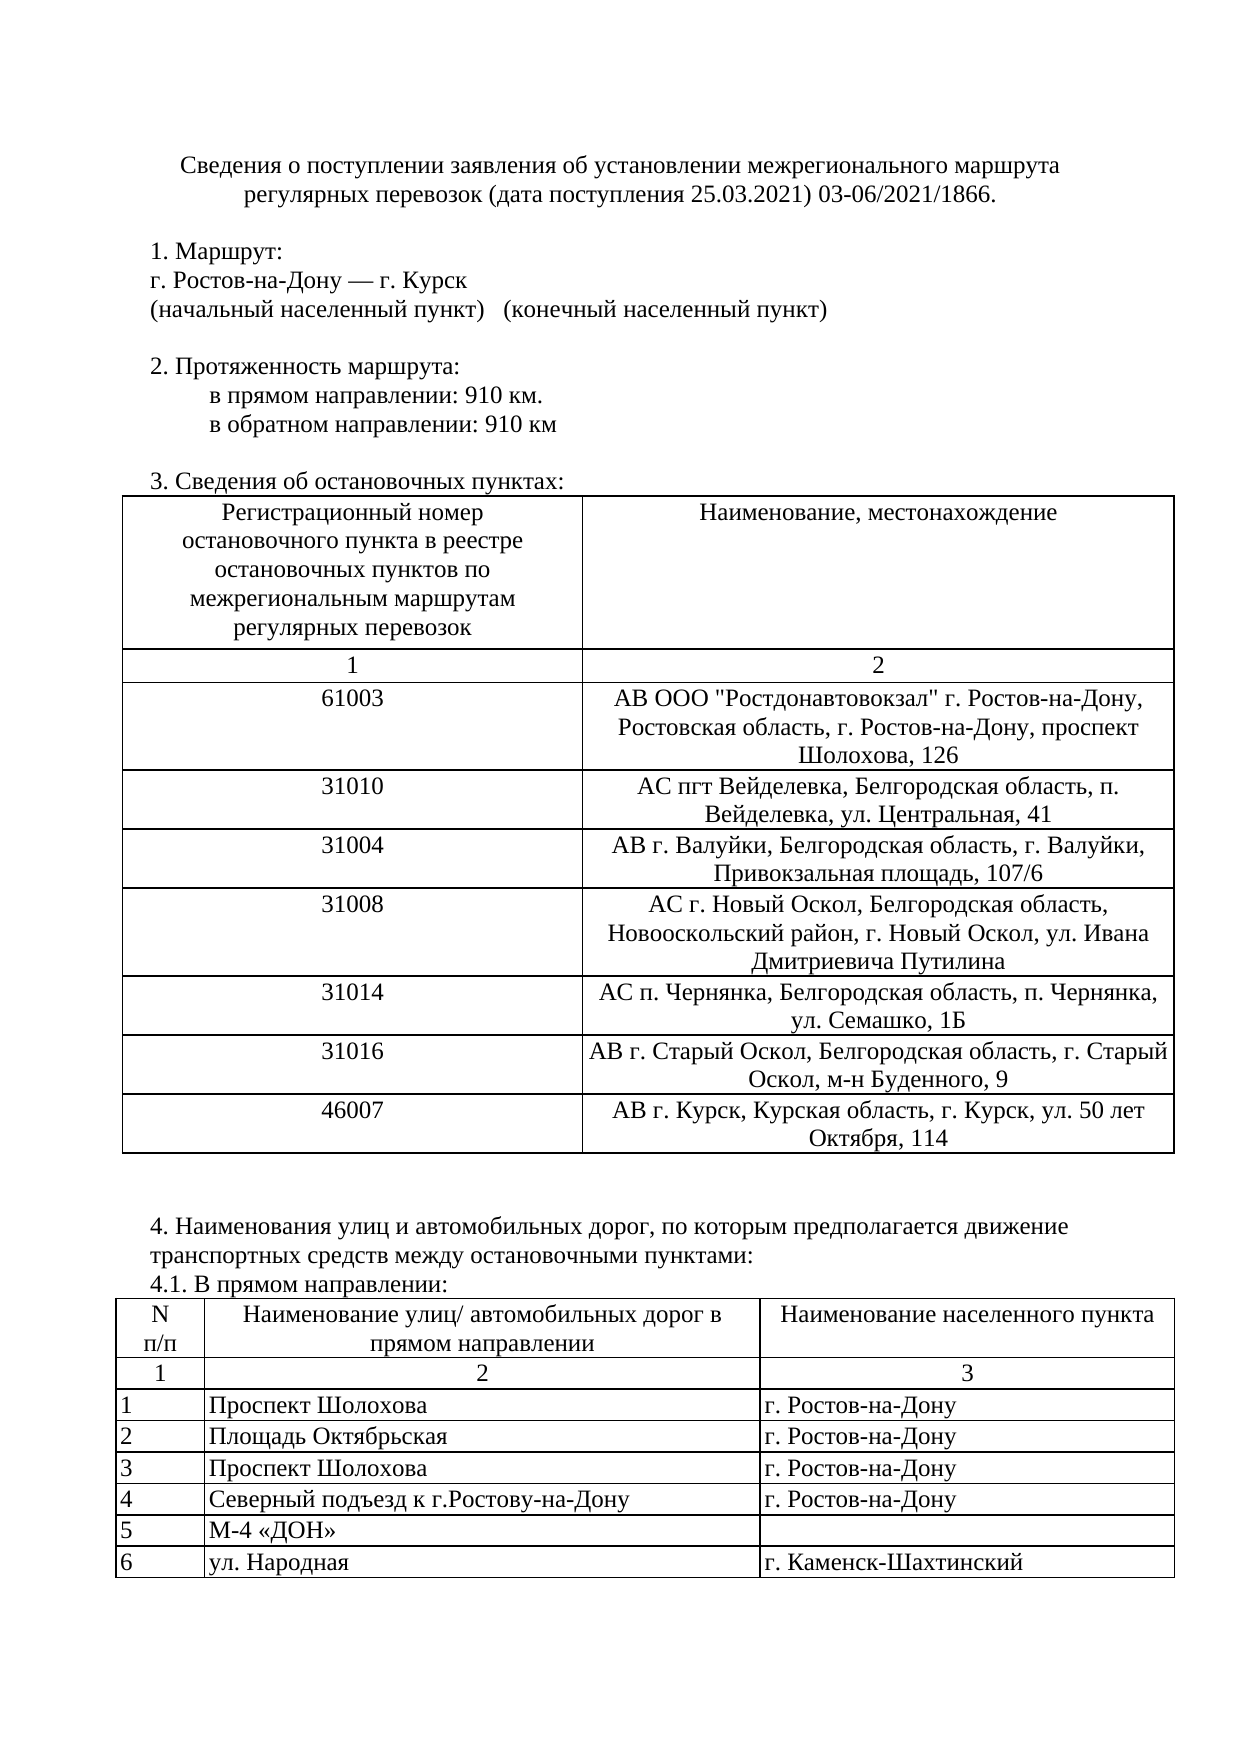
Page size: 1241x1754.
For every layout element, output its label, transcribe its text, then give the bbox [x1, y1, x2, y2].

table_cell 2 [583, 650, 1173, 681]
table_cell 3 [117, 1453, 204, 1482]
table_cell г. Ростов-на-Дону [761, 1390, 1174, 1419]
table_cell Проспект Шолохова [205, 1390, 759, 1419]
table_cell ул. Народная [205, 1547, 759, 1577]
table_cell Проспект Шолохова [205, 1453, 759, 1482]
text (начальный населенный пункт) (конечный населенный пункт) [150, 294, 1090, 322]
table_cell АВ г. Курск, Курская область, г. Курск, ул. 50 лет Октября, 114 [583, 1095, 1173, 1152]
table_cell М-4 «ДОН» [205, 1516, 759, 1545]
table_cell АВ г. Валуйки, Белгородская область, г. Валуйки, Привокзальная площадь, 107/6 [583, 830, 1173, 887]
text 2. Протяженность маршрута: [150, 351, 1090, 380]
table_cell 5 [117, 1516, 204, 1545]
table_cell 46007 [123, 1095, 582, 1152]
text в обратном направлении: 910 км [150, 409, 1090, 437]
text 4.1. В прямом направлении: [150, 1269, 1090, 1298]
text г. Ростов-на-Дону — г. Курск [150, 265, 1090, 294]
table_header Регистрационный номер остановочного пункта в реестре остановочных пунктов по межрегиональным маршрутам регулярных перевозок [123, 497, 582, 648]
table_cell 61003 [123, 683, 582, 769]
table_cell Северный подъезд к г.Ростову-на-Дону [205, 1484, 759, 1514]
table_cell 2 [117, 1421, 204, 1451]
table_cell 1 [117, 1358, 204, 1388]
table_cell 1 [123, 650, 582, 681]
table_cell [761, 1516, 1174, 1545]
table_cell АВ ООО "Ростдонавтовокзал" г. Ростов-на-Дону, Ростовская область, г. Ростов-на-Дону, проспект Шолохова, 126 [583, 683, 1173, 769]
table_cell 3 [761, 1358, 1174, 1388]
text в прямом направлении: 910 км. [150, 380, 1090, 409]
table_cell 6 [117, 1547, 204, 1577]
table_cell 31014 [123, 977, 582, 1034]
table_cell АС п. Чернянка, Белгородская область, п. Чернянка, ул. Семашко, 1Б [583, 977, 1173, 1034]
text Сведения о поступлении заявления об установлении межрегионального маршрута регулярных перевозок (дата поступления 25.03.2021) 03-06/2021/1866. [150, 150, 1090, 207]
table_cell АВ г. Старый Оскол, Белгородская область, г. Старый Оскол, м-н Буденного, 9 [583, 1036, 1173, 1093]
table_cell 4 [117, 1484, 204, 1514]
table_cell г. Каменск-Шахтинский [761, 1547, 1174, 1577]
table_cell 1 [117, 1390, 204, 1419]
table_header N п/п [117, 1299, 204, 1357]
table_header Наименование улиц/ автомобильных дорог в прямом направлении [205, 1299, 759, 1357]
text 1. Маршрут: [150, 236, 1090, 265]
table_cell Площадь Октябрьская [205, 1421, 759, 1451]
table_cell г. Ростов-на-Дону [761, 1421, 1174, 1451]
text 4. Наименования улиц и автомобильных дорог, по которым предполагается движение транспортных средств между остановочными пунктами: [150, 1211, 1090, 1269]
table_cell АС г. Новый Оскол, Белгородская область, Новооскольский район, г. Новый Оскол, ул. Ивана Дмитриевича Путилина [583, 889, 1173, 975]
table_cell 31008 [123, 889, 582, 975]
table_header Наименование, местонахождение [583, 497, 1173, 648]
table_header Наименование населенного пункта [761, 1299, 1174, 1357]
table_cell 2 [205, 1358, 759, 1388]
table_cell 31010 [123, 771, 582, 828]
table_cell 31004 [123, 830, 582, 887]
table_cell АС пгт Вейделевка, Белгородская область, п. Вейделевка, ул. Центральная, 41 [583, 771, 1173, 828]
text 3. Сведения об остановочных пунктах: [150, 466, 1090, 495]
table_cell г. Ростов-на-Дону [761, 1453, 1174, 1482]
table_cell г. Ростов-на-Дону [761, 1484, 1174, 1514]
table_cell 31016 [123, 1036, 582, 1093]
